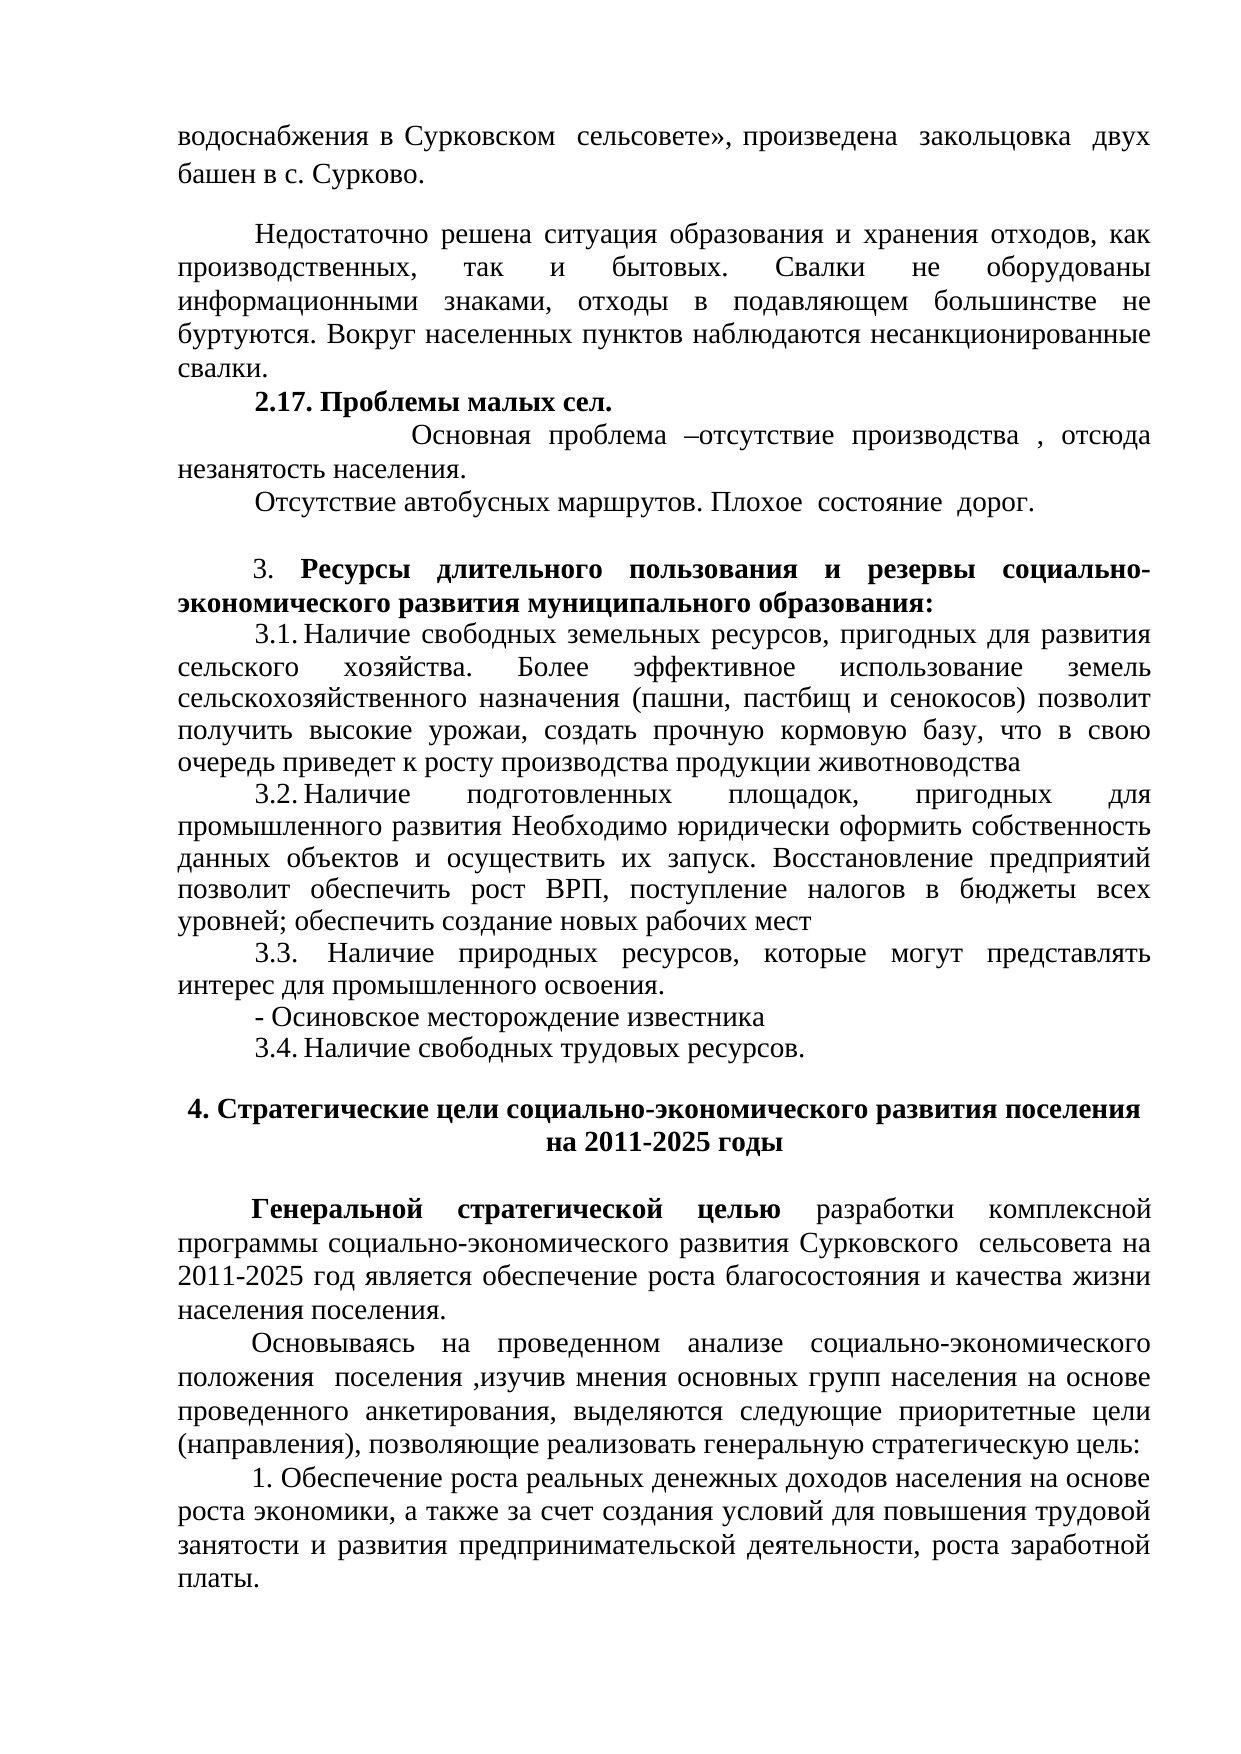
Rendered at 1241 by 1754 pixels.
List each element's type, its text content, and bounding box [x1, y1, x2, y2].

list Наличие природных ресурсов, которые могут представлять интерес для промышленного освоения. [177, 937, 1152, 1001]
list Наличие подготовленных площадок, пригодных для промышленного развития Необходимо юридически оформить собственность данных объектов и осуществить их запуск. Восстановление предприятий позволит обеспечить рост ВРП, поступление налогов в бюджеты всех уровней; обеспечить создание новых рабочих мест [177, 778, 1152, 937]
text на 2011-2025 годы [177, 1124, 1152, 1158]
text 2.17. Проблемы малых сел. [177, 384, 1152, 417]
text 4. Стратегические цели социально-экономического развития поселения [177, 1091, 1152, 1124]
text Основная проблема –отсутствие производства , отсюда незанятость населения. [177, 417, 1152, 484]
list Наличие свободных трудовых ресурсов. [177, 1032, 1152, 1064]
text - Осиновское месторождение известника [254, 1001, 1152, 1032]
text 1. Обеспечение роста реальных денежных доходов населения на основе роста экономики, а также за счет создания условий для повышения трудовой занятости и развития предпринимательской деятельности, роста заработной платы. [177, 1460, 1152, 1594]
text Основываясь на проведенном анализе социально-экономического положения поселения ,изучив мнения основных групп населения на основе проведенного анкетирования, выделяются следующие приоритетные цели (направления), позволяющие реализовать генеральную стратегическую цель: [177, 1326, 1152, 1460]
list Наличие свободных земельных ресурсов, пригодных для развития сельского хозяйства. Более эффективное использование земель сельскохозяйственного назначения (пашни, пастбищ и сенокосов) позволит получить высокие урожаи, создать прочную кормовую базу, что в свою очередь приведет к росту производства продукции животноводства [177, 618, 1152, 778]
text Отсутствие автобусных маршрутов. Плохое состояние дорог. [177, 484, 1152, 518]
text 3. Ресурсы длительного пользования и резервы социально-экономического развития муниципального образования: [177, 551, 1152, 618]
text Недостаточно решена ситуация образования и хранения отходов, как производственных, так и бытовых. Свалки не оборудованы информационными знаками, отходы в подавляющем большинстве не буртуются. Вокруг населенных пунктов наблюдаются несанкционированные свалки. [177, 216, 1152, 384]
text Генеральной стратегической целью разработки комплексной программы социально-экономического развития Сурковского сельсовета на 2011-2025 год является обеспечение роста благосостояния и качества жизни населения поселения. [177, 1191, 1152, 1326]
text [177, 118, 1152, 190]
